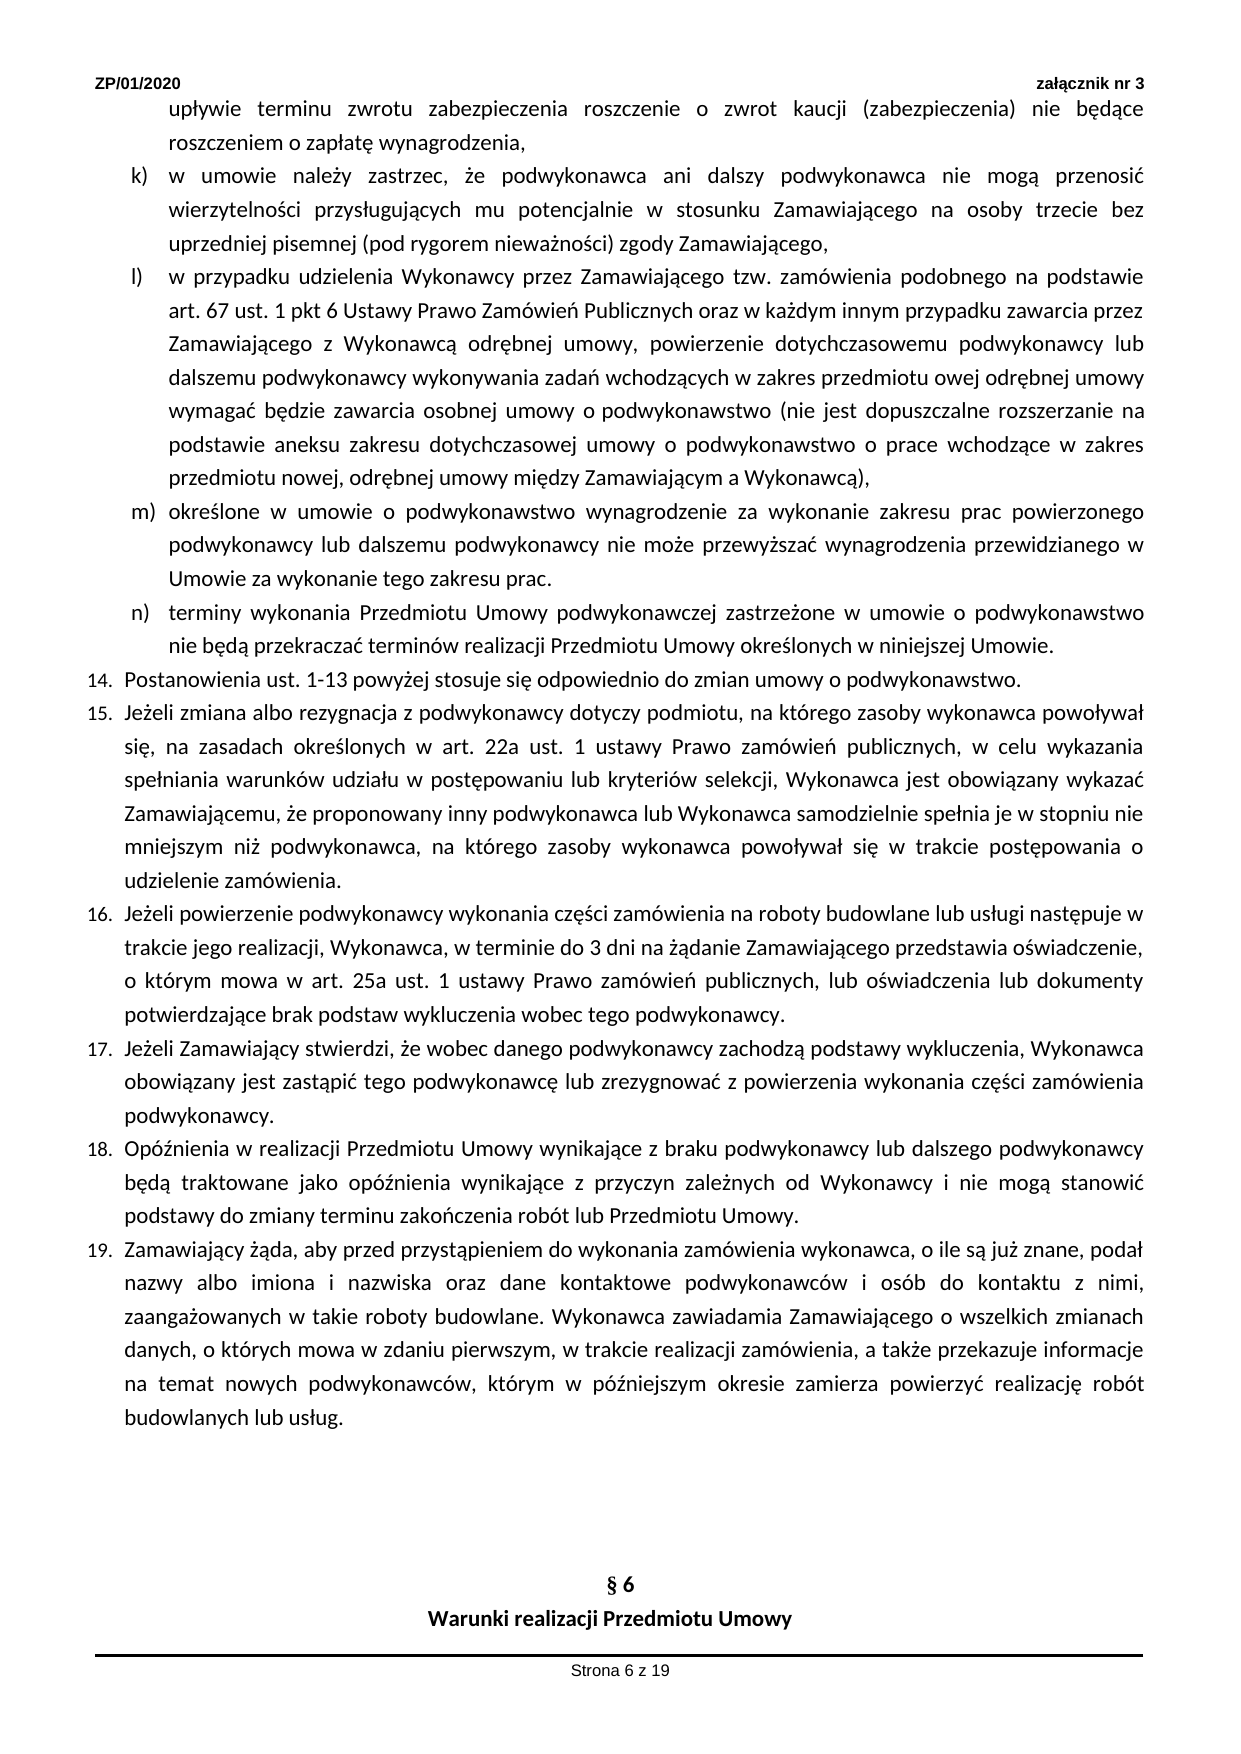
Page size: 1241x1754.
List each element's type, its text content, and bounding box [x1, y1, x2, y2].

list Postanowienia ust. 1-13 powyżej stosuje się odpowiednio do zmian umowy o podwykonawstwo. [87, 665, 1146, 693]
list terminy wykonania Przedmiotu Umowy podwykonawczej zastrzeżone w umowie o podwykonawstwo nie będą przekraczać terminów realizacji Przedmiotu Umowy określonych w niniejszej Umowie. [131, 598, 1146, 659]
list Jeżeli powierzenie podwykonawcy wykonania części zamówienia na roboty budowlane lub usługi następuje w trakcie jego realizacji, Wykonawca, w terminie do 3 dni na żądanie Zamawiającego przedstawia oświadczenie, o którym mowa w art. 25a ust. 1 ustawy Prawo zamówień publicznych, lub oświadczenia lub dokumenty potwierdzające brak podstaw wykluczenia wobec tego podwykonawcy. [87, 899, 1146, 1028]
list w umowie należy zastrzec, że podwykonawca ani dalszy podwykonawca nie mogą przenosić wierzytelności przysługujących mu potencjalnie w stosunku Zamawiającego na osoby trzecie bez uprzedniej pisemnej (pod rygorem nieważności) zgody Zamawiającego, [131, 162, 1146, 257]
list w przypadku udzielenia Wykonawcy przez Zamawiającego tzw. zamówienia podobnego na podstawie art. 67 ust. 1 pkt 6 Ustawy Prawo Zamówień Publicznych oraz w każdym innym przypadku zawarcia przez Zamawiającego z Wykonawcą odrębnej umowy, powierzenie dotychczasowemu podwykonawcy lub dalszemu podwykonawcy wykonywania zadań wchodzących w zakres przedmiotu owej odrębnej umowy wymagać będzie zawarcia osobnej umowy o podwykonawstwo (nie jest dopuszczalne rozszerzanie na podstawie aneksu zakresu dotychczasowej umowy o podwykonawstwo o prace wchodzące w zakres przedmiotu nowej, odrębnej umowy między Zamawiającym a Wykonawcą), [131, 262, 1146, 491]
subtitle Warunki realizacji Przedmiotu Umowy [94, 1604, 1125, 1632]
list Opóźnienia w realizacji Przedmiotu Umowy wynikające z braku podwykonawcy lub dalszego podwykonawcy będą traktowane jako opóźnienia wynikające z przyczyn zależnych od Wykonawcy i nie mogą stanowić podstawy do zmiany terminu zakończenia robót lub Przedmiotu Umowy. [87, 1134, 1146, 1229]
text 6 [94, 1570, 1146, 1598]
list Jeżeli Zamawiający stwierdzi, że wobec danego podwykonawcy zachodzą podstawy wykluczenia, Wykonawca obowiązany jest zastąpić tego podwykonawcę lub zrezygnować z powierzenia wykonania części zamówienia podwykonawcy. [87, 1034, 1146, 1129]
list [131, 94, 1146, 156]
list Jeżeli zmiana albo rezygnacja z podwykonawcy dotyczy podmiotu, na którego zasoby wykonawca powoływał się, na zasadach określonych w art. 22a ust. 1 ustawy Prawo zamówień publicznych, w celu wykazania spełniania warunków udziału w postępowaniu lub kryteriów selekcji, Wykonawca jest obowiązany wykazać Zamawiającemu, że proponowany inny podwykonawca lub Wykonawca samodzielnie spełnia je w stopniu nie mniejszym niż podwykonawca, na którego zasoby wykonawca powoływał się w trakcie postępowania o udzielenie zamówienia. [87, 698, 1146, 894]
list określone w umowie o podwykonawstwo wynagrodzenie za wykonanie zakresu prac powierzonego podwykonawcy lub dalszemu podwykonawcy nie może przewyższać wynagrodzenia przewidzianego w Umowie za wykonanie tego zakresu prac. [131, 497, 1146, 592]
list Zamawiający żąda, aby przed przystąpieniem do wykonania zamówienia wykonawca, o ile są już znane, podał nazwy albo imiona i nazwiska oraz dane kontaktowe podwykonawców i osób do kontaktu z nimi, zaangażowanych w takie roboty budowlane. Wykonawca zawiadamia Zamawiającego o wszelkich zmianach danych, o których mowa w zdaniu pierwszym, w trakcie realizacji zamówienia, a także przekazuje informacje na temat nowych podwykonawców, którym w późniejszym okresie zamierza powierzyć realizację robót budowlanych lub usług. [87, 1235, 1146, 1431]
